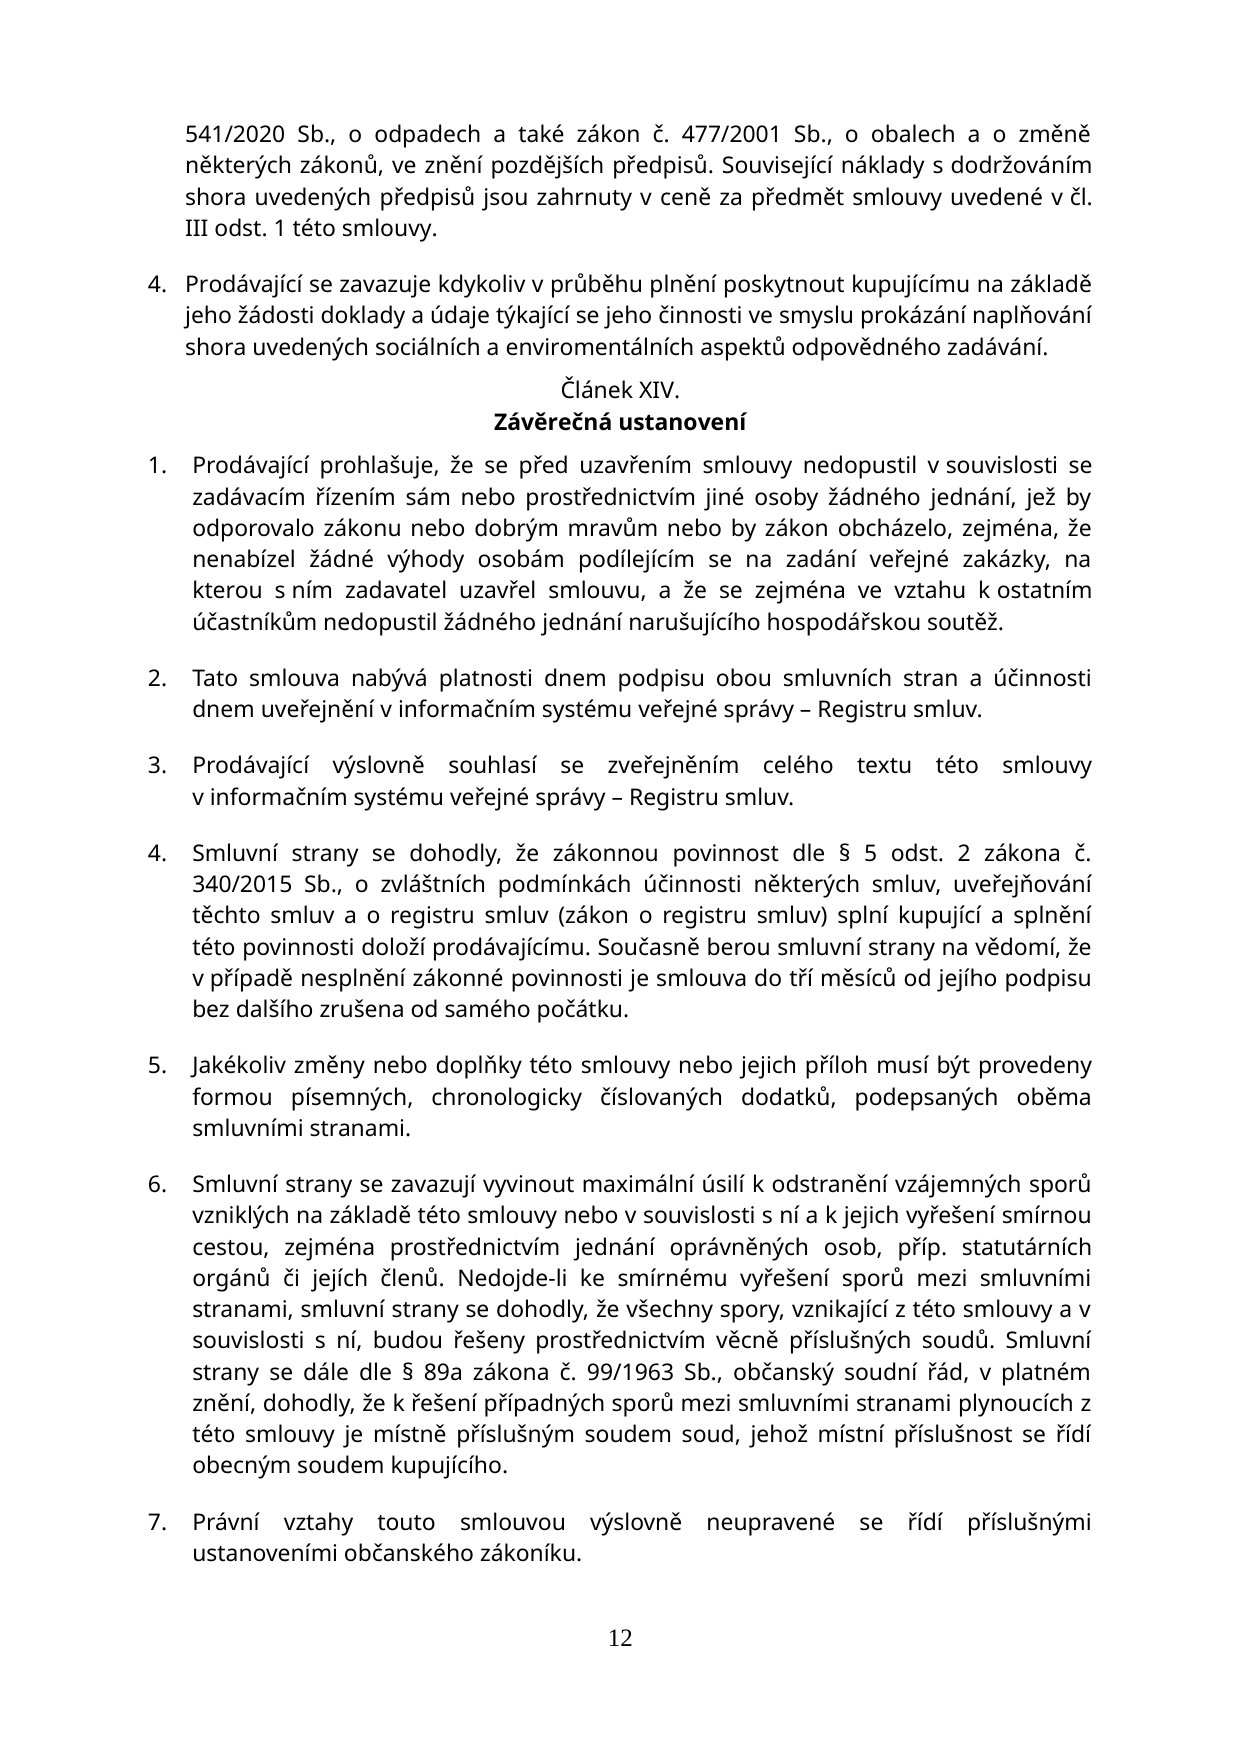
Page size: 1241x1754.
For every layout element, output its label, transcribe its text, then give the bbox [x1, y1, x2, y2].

list Prodávající výslovně souhlasí se zveřejněním celého textu této smlouvy v informačním systému veřejné správy – Registru smluv. [148, 749, 1092, 812]
text Závěrečná ustanovení [148, 406, 1092, 437]
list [148, 118, 1092, 243]
list Tato smlouva nabývá platnosti dnem podpisu obou smluvních stran a účinnosti dnem uveřejnění v informačním systému veřejné správy – Registru smluv. [148, 662, 1092, 724]
list Jakékoliv změny nebo doplňky této smlouvy nebo jejich příloh musí být provedeny formou písemných, chronologicky číslovaných dodatků, podepsaných oběma smluvními stranami. [148, 1049, 1092, 1143]
list Smluvní strany se dohodly, že zákonnou povinnost dle § 5 odst. 2 zákona č. 340/2015 Sb., o zvláštních podmínkách účinnosti některých smluv, uveřejňování těchto smluv a o registru smluv (zákon o registru smluv) splní kupující a splnění této povinnosti doloží prodávajícímu. Současně berou smluvní strany na vědomí, že v případě nesplnění zákonné povinnosti je smlouva do tří měsíců od jejího podpisu bez dalšího zrušena od samého počátku. [148, 837, 1092, 1024]
list Smluvní strany se zavazují vyvinout maximální úsilí k odstranění vzájemných sporů vzniklých na základě této smlouvy nebo v souvislosti s ní a k jejich vyřešení smírnou cestou, zejména prostřednictvím jednání oprávněných osob, příp. statutárních orgánů či jejích členů. Nedojde-li ke smírnému vyřešení sporů mezi smluvními stranami, smluvní strany se dohodly, že všechny spory, vznikající z této smlouvy a v souvislosti s ní, budou řešeny prostřednictvím věcně příslušných soudů. Smluvní strany se dále dle § 89a zákona č. 99/1963 Sb., občanský soudní řád, v platném znění, dohodly, že k řešení případných sporů mezi smluvními stranami plynoucích z této smlouvy je místně příslušným soudem soud, jehož místní příslušnost se řídí obecným soudem kupujícího. [148, 1168, 1092, 1481]
text Článek XIV. [148, 374, 1092, 406]
list Prodávající prohlašuje, že se před uzavřením smlouvy nedopustil v souvislosti se zadávacím řízením sám nebo prostřednictvím jiné osoby žádného jednání, jež by odporovalo zákonu nebo dobrým mravům nebo by zákon obcházelo, zejména, že nenabízel žádné výhody osobám podílejícím se na zadání veřejné zakázky, na kterou s ním zadavatel uzavřel smlouvu, a že se zejména ve vztahu k ostatním účastníkům nedopustil žádného jednání narušujícího hospodářskou soutěž. [148, 449, 1092, 637]
list Právní vztahy touto smlouvou výslovně neupravené se řídí příslušnými ustanoveními občanského zákoníku. [148, 1506, 1092, 1568]
list Prodávající se zavazuje kdykoliv v průběhu plnění poskytnout kupujícímu na základě jeho žádosti doklady a údaje týkající se jeho činnosti ve smyslu prokázání naplňování shora uvedených sociálních a enviromentálních aspektů odpovědného zadávání. [148, 268, 1092, 362]
